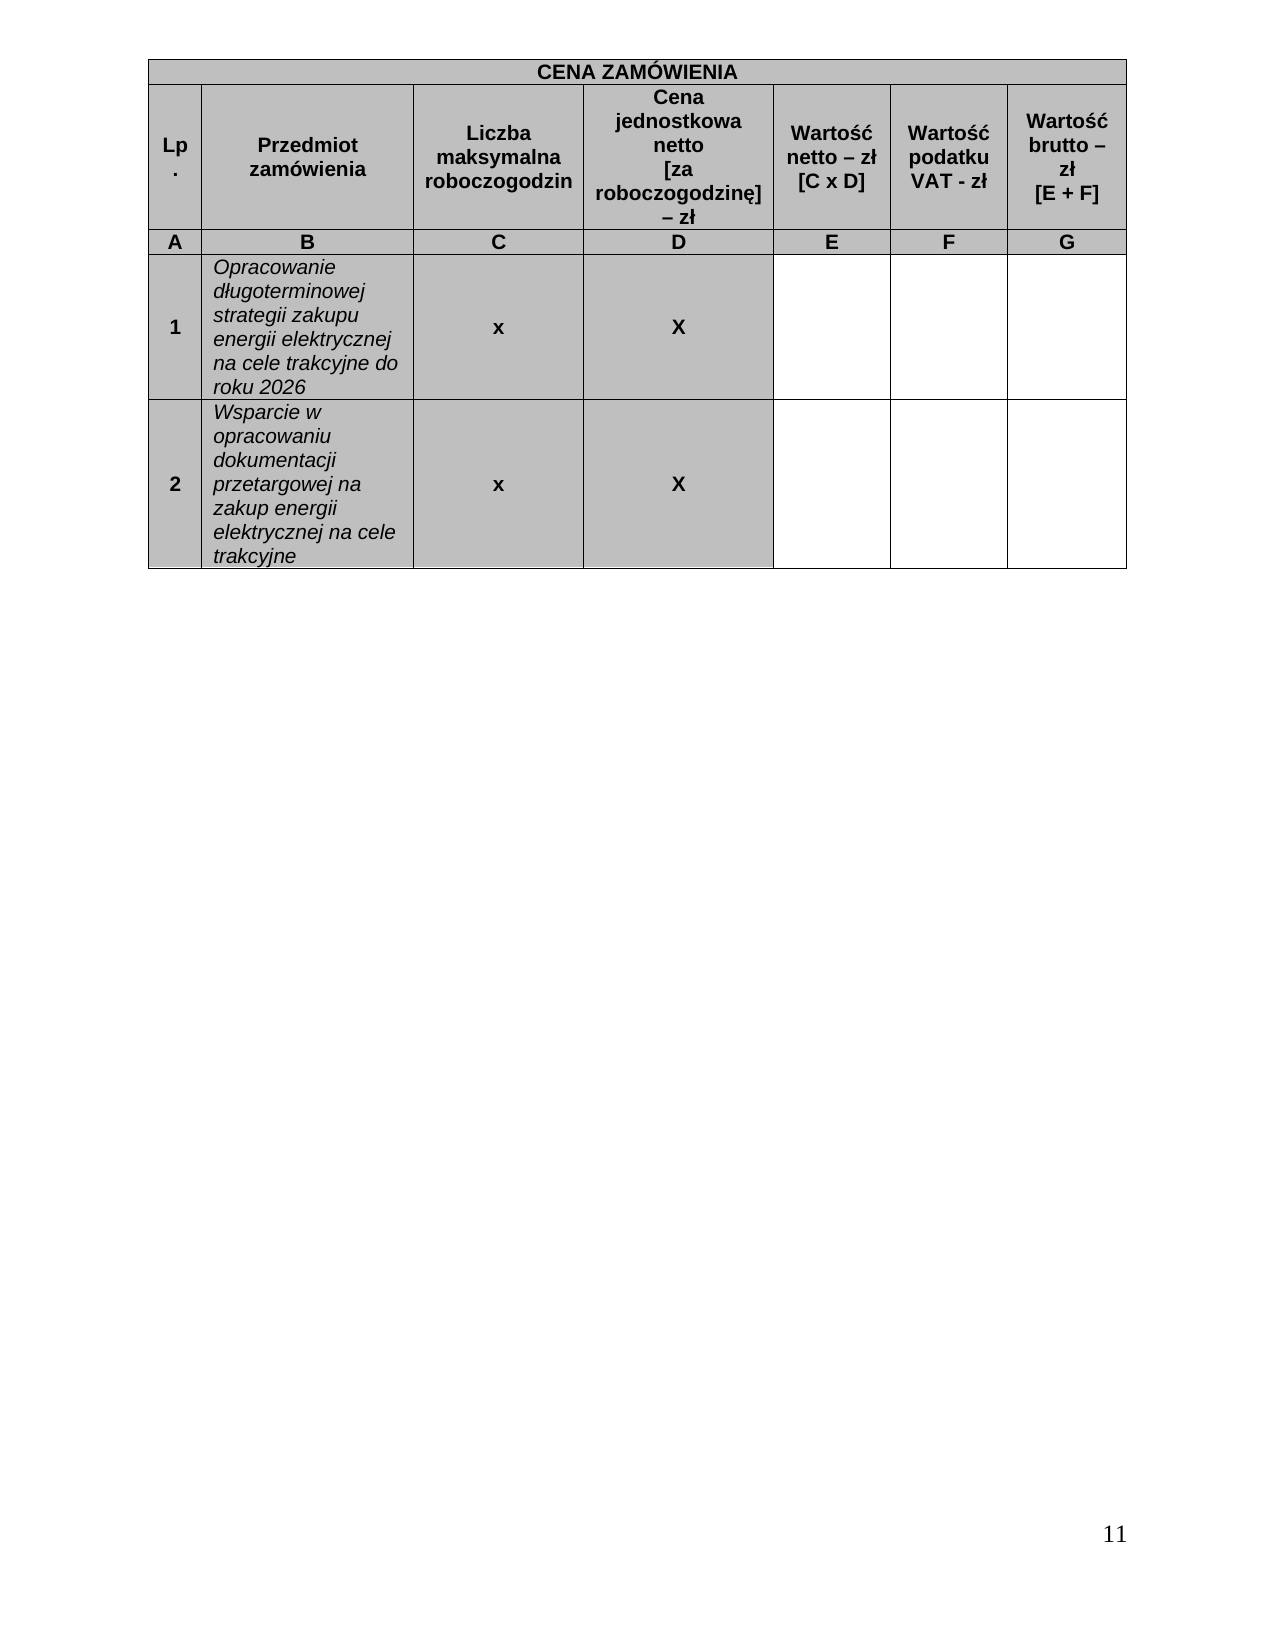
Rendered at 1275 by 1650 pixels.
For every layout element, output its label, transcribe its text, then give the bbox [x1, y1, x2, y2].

table_cell Lp. [149, 85, 201, 229]
table_cell B [202, 230, 413, 254]
table_cell [774, 400, 890, 567]
table_cell x [414, 400, 583, 567]
table_header CENA ZAMÓWIENIA [149, 60, 1126, 84]
table_cell Wartość podatku VAT - zł [891, 85, 1007, 229]
table_cell E [774, 230, 890, 254]
table_cell Wsparcie w opracowaniu dokumentacji przetargowej na zakup energii elektrycznej na cele trakcyjne [202, 400, 413, 567]
table_cell A [149, 230, 201, 254]
table_cell X [584, 255, 773, 399]
table_cell Wartość netto – zł [C x D] [774, 85, 890, 229]
table_cell [891, 255, 1007, 399]
table_cell [1008, 255, 1126, 399]
table_cell G [1008, 230, 1126, 254]
table_cell D [584, 230, 773, 254]
table_cell Liczba maksymalna roboczogodzin [414, 85, 583, 229]
table_cell C [414, 230, 583, 254]
table_cell Przedmiot zamówienia [202, 85, 413, 229]
table_cell F [891, 230, 1007, 254]
table_cell Opracowanie długoterminowej strategii zakupu energii elektrycznej na cele trakcyjne do roku 2026 [202, 255, 413, 399]
table_cell 2 [149, 400, 201, 567]
table_cell 1 [149, 255, 201, 399]
table_cell Wartość brutto – zł [E + F] [1008, 85, 1126, 229]
table_cell X [584, 400, 773, 567]
table_cell [1008, 400, 1126, 567]
table_cell x [414, 255, 583, 399]
table_cell [891, 400, 1007, 567]
table_cell [774, 255, 890, 399]
table_cell Cena jednostkowa netto [za roboczogodzinę] – zł [584, 85, 773, 229]
